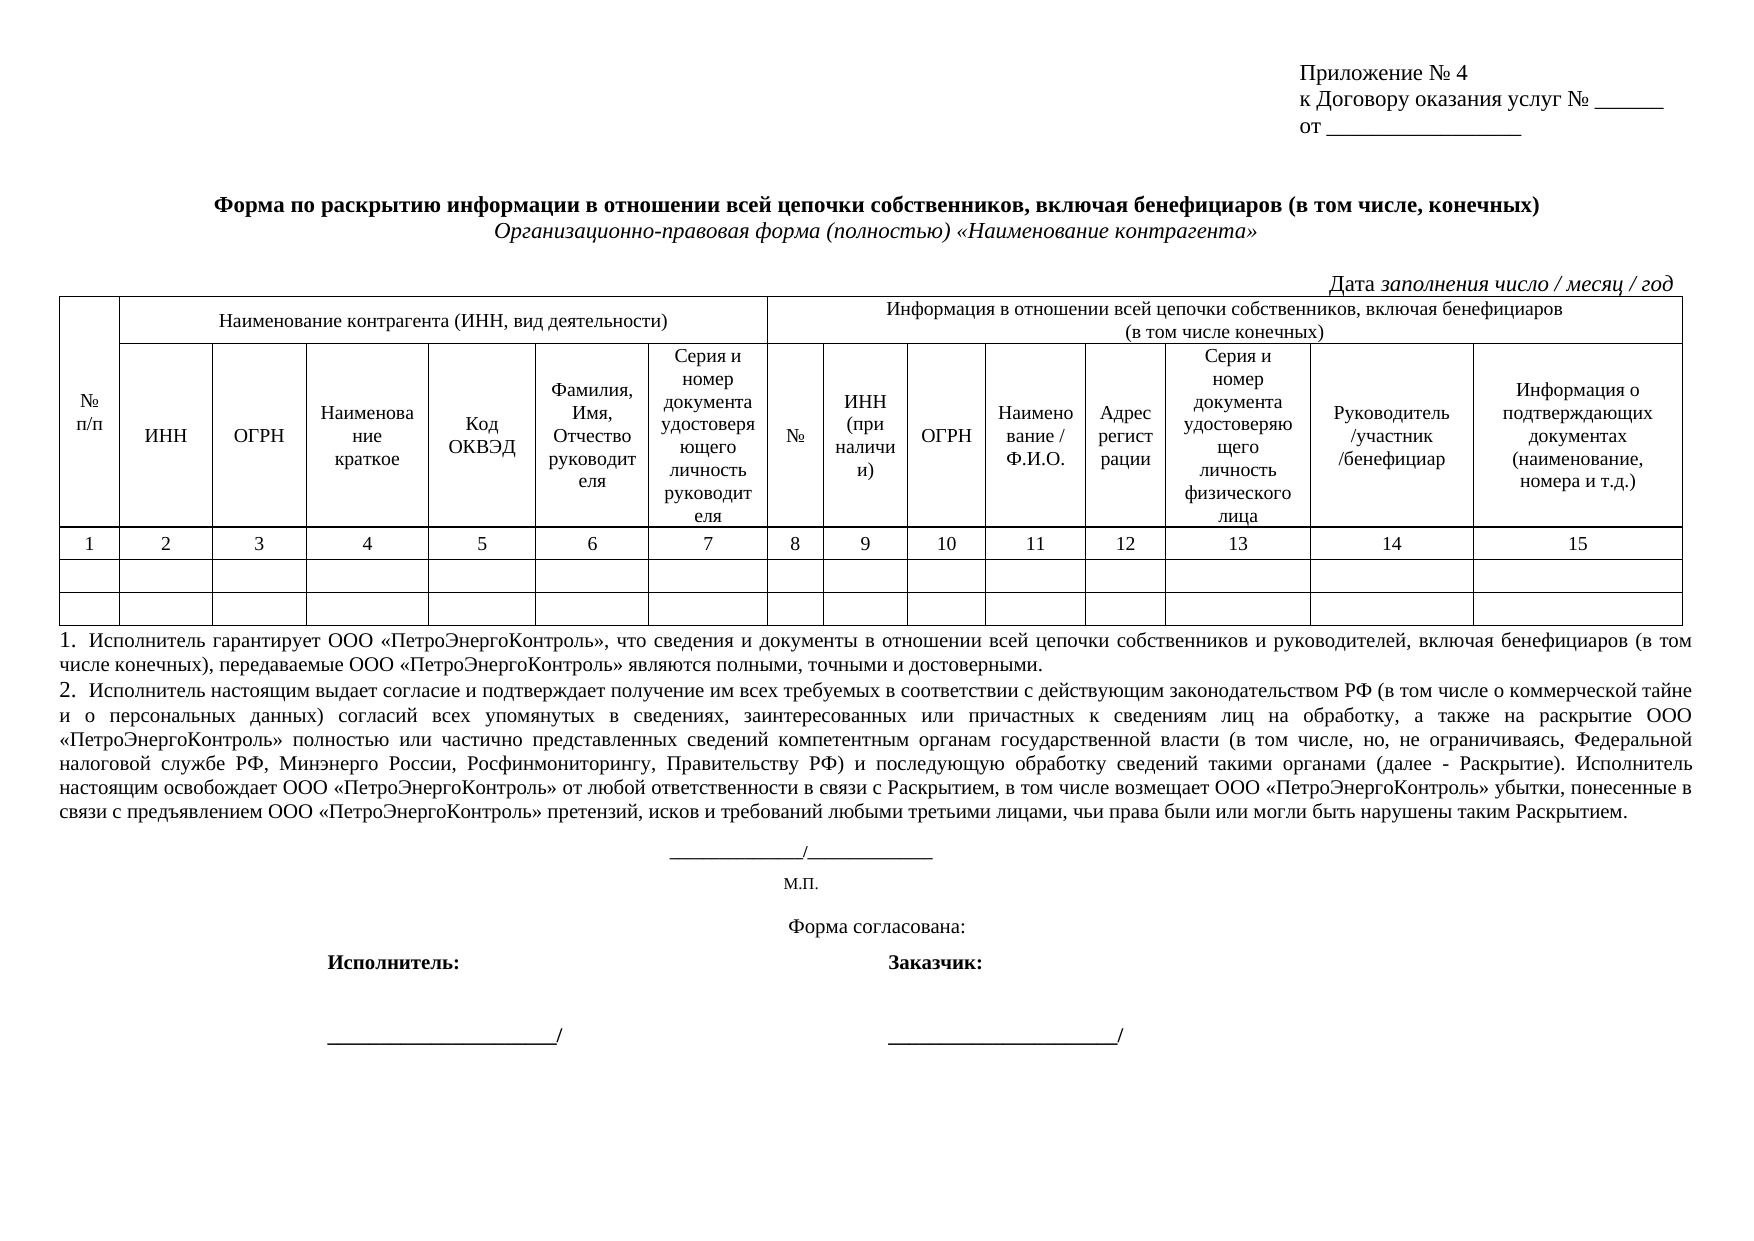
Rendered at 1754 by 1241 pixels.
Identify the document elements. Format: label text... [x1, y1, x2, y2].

table_cell 7 [649, 528, 767, 559]
table_cell [1311, 593, 1473, 625]
table_cell ИНН (при наличии) [824, 344, 907, 526]
table_cell Наименование краткое [307, 344, 428, 526]
table_cell [307, 560, 428, 592]
table_cell [1086, 593, 1165, 625]
table_cell [768, 593, 823, 625]
table_cell 4 [307, 528, 428, 559]
table_cell 13 [1166, 528, 1310, 559]
table_cell 3 [213, 528, 306, 559]
table_cell 1 [60, 528, 119, 559]
table_cell [213, 593, 306, 625]
table_cell 10 [908, 528, 985, 559]
text от _________________ [59, 112, 1695, 138]
table_cell Серия и номер документа удостоверяющего личность руководителя [649, 344, 767, 526]
list Исполнитель настоящим выдает согласие и подтверждает получение им всех требуемых в соответствии с действующим законодательством РФ (в том числе о коммерческой тайне и о персональных данных) согласий всех упомянутых в сведениях, заинтересованных или причастных к сведениям лиц на обработку, а также на раскрытие ООО «ПетроЭнергоКонтроль» полностью или частично представленных сведений компетентным органам государственной власти (в том числе, но, не ограничиваясь, Федеральной налоговой службе РФ, Минэнерго России, Росфинмониторингу, Правительству РФ) и последующую обработку сведений такими органами (далее - Раскрытие). Исполнитель настоящим освобождает ООО «ПетроЭнергоКонтроль» от любой ответственности в связи с Раскрытием, в том числе возмещает ООО «ПетроЭнергоКонтроль» убытки, понесенные в связи с предъявлением ООО «ПетроЭнергоКонтроль» претензий, исков и требований любыми третьими лицами, чьи права были или могли быть нарушены таким Раскрытием. [59, 676, 1695, 823]
table_cell [768, 560, 823, 592]
table_cell [649, 593, 767, 625]
text Приложение № 4 [59, 59, 1695, 85]
text Форма согласована: [59, 914, 1695, 938]
table_cell Наименование / Ф.И.О. [986, 344, 1085, 526]
table_cell 8 [768, 528, 823, 559]
table_cell Информация о подтверждающих документах (наименование, номера и т.д.) [1474, 344, 1682, 526]
table_cell [908, 560, 985, 592]
table_cell [120, 593, 212, 625]
table_header № п/п [60, 297, 119, 526]
table_header Заказчик: ______________________/ [877, 950, 1438, 1087]
table_cell [1166, 593, 1310, 625]
table_cell [60, 560, 119, 592]
table_cell [824, 593, 907, 625]
table_cell [986, 560, 1085, 592]
list Исполнитель гарантирует ООО «ПетроЭнергоКонтроль», что сведения и документы в отношении всей цепочки собственников и руководителей, включая бенефициаров (в том числе конечных), передаваемые ООО «ПетроЭнергоКонтроль» являются полными, точными и достоверными. [59, 626, 1695, 676]
table_cell Руководитель /участник /бенефициар [1311, 344, 1473, 526]
table_cell [429, 593, 535, 625]
table_cell Серия и номер документа удостоверяющего личность физического лица [1166, 344, 1310, 526]
table_cell 2 [120, 528, 212, 559]
table_header ________________/_______________ М.П. [48, 842, 1554, 906]
table_cell 15 [1474, 528, 1682, 559]
table_cell 12 [1086, 528, 1165, 559]
table_header Исполнитель: ______________________/ [316, 950, 877, 1087]
table_cell [536, 593, 648, 625]
table_cell [429, 560, 535, 592]
table_cell [1311, 560, 1473, 592]
table_cell ОГРН [908, 344, 985, 526]
table_cell Фамилия, Имя, Отчество руководителя [536, 344, 648, 526]
text Форма по раскрытию информации в отношении всей цепочки собственников, включая бенефициаров (в том числе, конечных) [59, 191, 1695, 217]
table_header Информация в отношении всей цепочки собственников, включая бенефициаров (в том числе конечных) [768, 297, 1682, 343]
table_cell [1474, 593, 1682, 625]
text Организационно-правовая форма (полностью) «Наименование контрагента» [59, 217, 1695, 243]
table_cell Код ОКВЭД [429, 344, 535, 526]
table_cell 6 [536, 528, 648, 559]
table_cell 14 [1311, 528, 1473, 559]
table_cell [536, 560, 648, 592]
table_cell [1474, 560, 1682, 592]
text Дата заполнения число / месяц / год [59, 270, 1695, 296]
table_cell [908, 593, 985, 625]
table_cell [307, 593, 428, 625]
table_cell [120, 560, 212, 592]
table_cell [986, 593, 1085, 625]
table_cell № [768, 344, 823, 526]
table_cell ИНН [120, 344, 212, 526]
table_cell 5 [429, 528, 535, 559]
table_cell [824, 560, 907, 592]
table_cell [60, 593, 119, 625]
table_cell 11 [986, 528, 1085, 559]
table_cell [213, 560, 306, 592]
table_cell [649, 560, 767, 592]
table_header Наименование контрагента (ИНН, вид деятельности) [120, 297, 767, 343]
text к Договору оказания услуг № ______ [59, 85, 1695, 112]
table_cell 9 [824, 528, 907, 559]
table_cell Адрес регистрации [1086, 344, 1165, 526]
table_cell ОГРН [213, 344, 306, 526]
table_cell [1166, 560, 1310, 592]
table_cell [1086, 560, 1165, 592]
